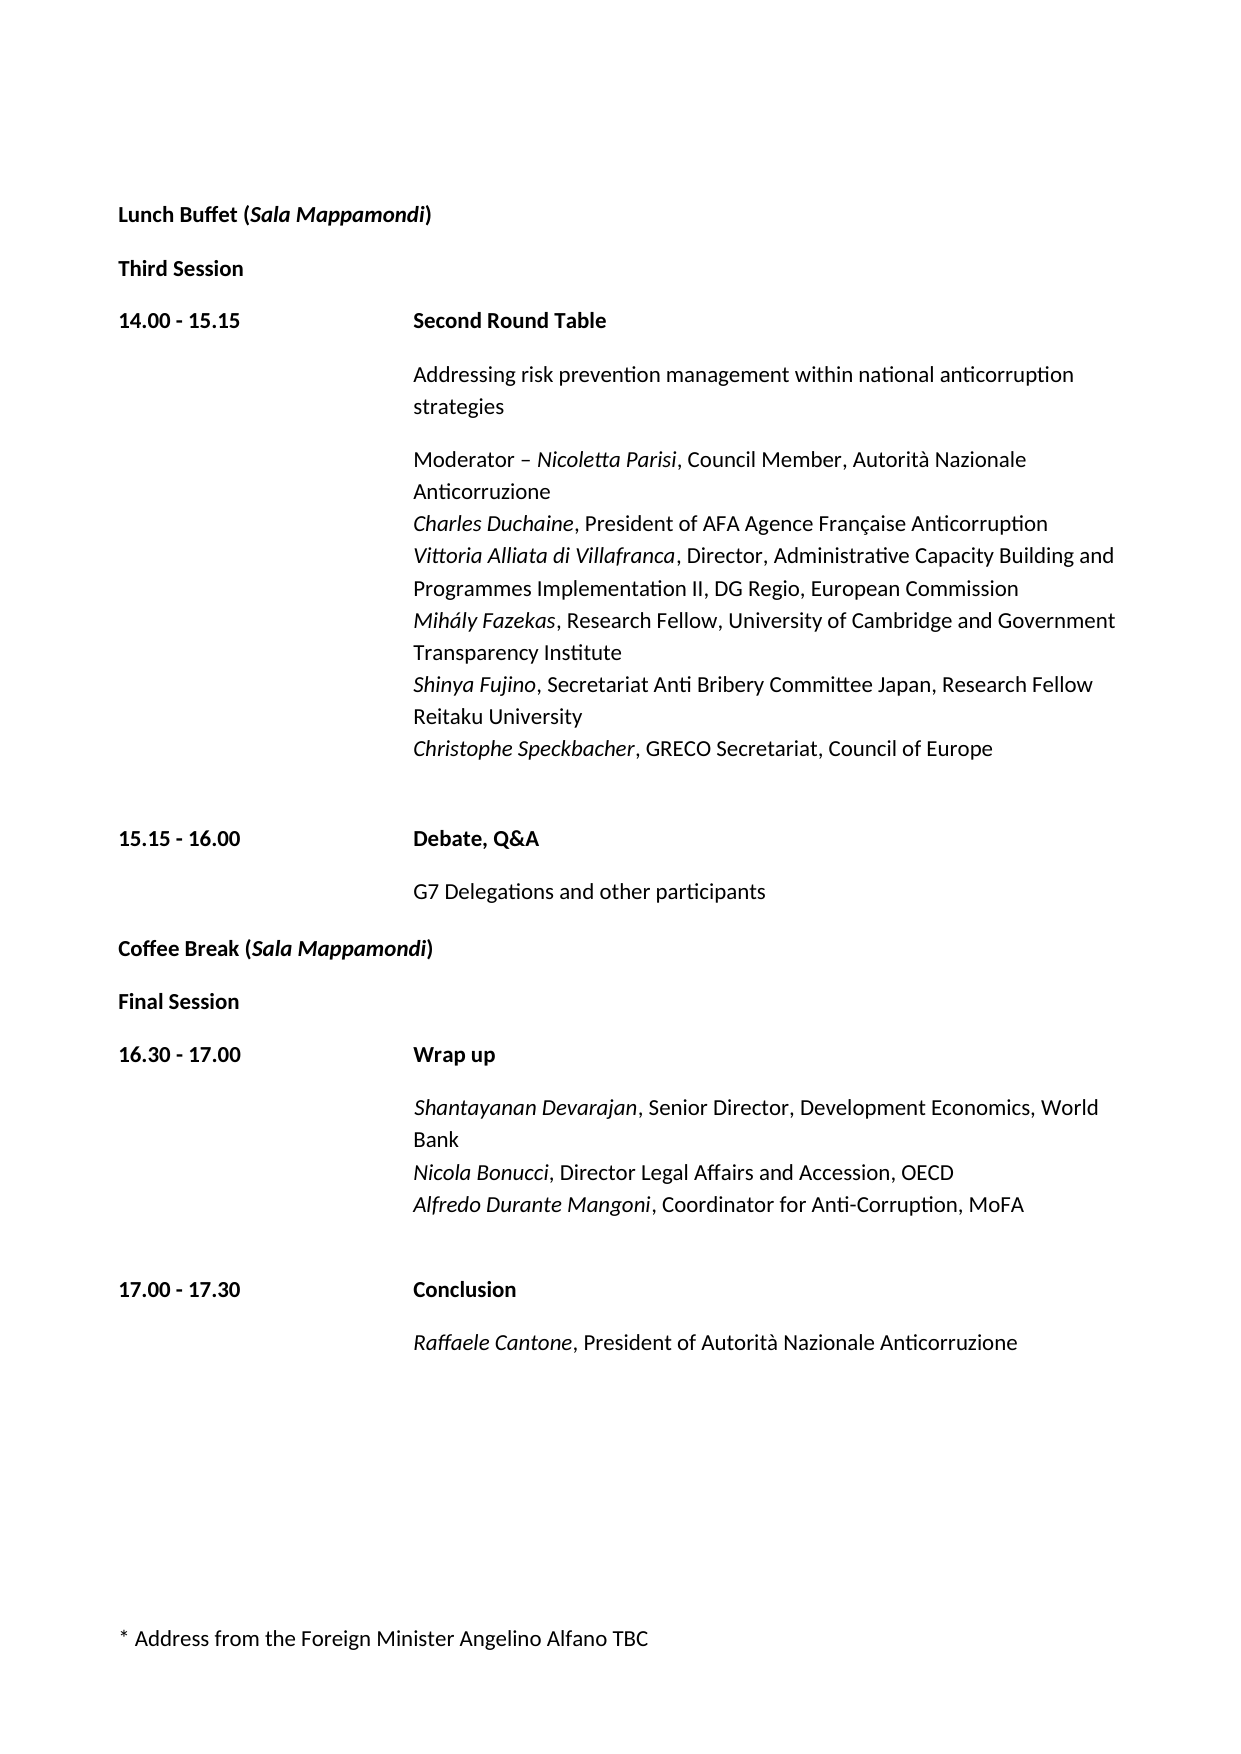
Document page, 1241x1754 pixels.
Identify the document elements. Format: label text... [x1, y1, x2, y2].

text Final Session [118, 987, 1122, 1015]
text Christophe Speckbacher, GRECO Secretariat, Council of Europe [413, 734, 1122, 763]
text Raffaele Cantone, President of Autorità Nazionale Anticorruzione [118, 1328, 1122, 1356]
text Alfredo Durante Mangoni, Coordinator for Anti-Corruption, MoFA [118, 1190, 1122, 1218]
text Shinya Fujino, Secretariat Anti Bribery Committee Japan, Research Fellow Reitaku University [413, 670, 1122, 730]
text 16.30 - 17.00 Wrap up [118, 1040, 1122, 1068]
text Coffee Break (Sala Mappamondi) [118, 934, 1122, 962]
text Addressing risk prevention management within national anticorruption strategies [413, 360, 1122, 420]
text 14.00 - 15.15 Second Round Table [118, 307, 1122, 335]
text Lunch Buffet (Sala Mappamondi) [118, 201, 1122, 229]
text Vittoria Alliata di Villafranca, Director, Administrative Capacity Building and Programmes Implementation II, DG Regio, European Commission [413, 541, 1122, 602]
text Nicola Bonucci, Director Legal Affairs and Accession, OECD [118, 1158, 1122, 1186]
text Mihály Fazekas, Research Fellow, University of Cambridge and Government Transparency Institute [413, 606, 1122, 666]
text Third Session [118, 254, 1122, 282]
text 17.00 - 17.30 Conclusion [118, 1275, 1122, 1303]
text Charles Duchaine, President of AFA Agence Française Anticorruption [413, 509, 1122, 537]
text G7 Delegations and other participants [118, 877, 1122, 905]
text Shantayanan Devarajan, Senior Director, Development Economics, World Bank [413, 1093, 1122, 1153]
text Moderator – Nicoletta Parisi, Council Member, Autorità Nazionale Anticorruzione [413, 445, 1122, 505]
text 15.15 - 16.00 Debate, Q&A [118, 824, 1122, 852]
